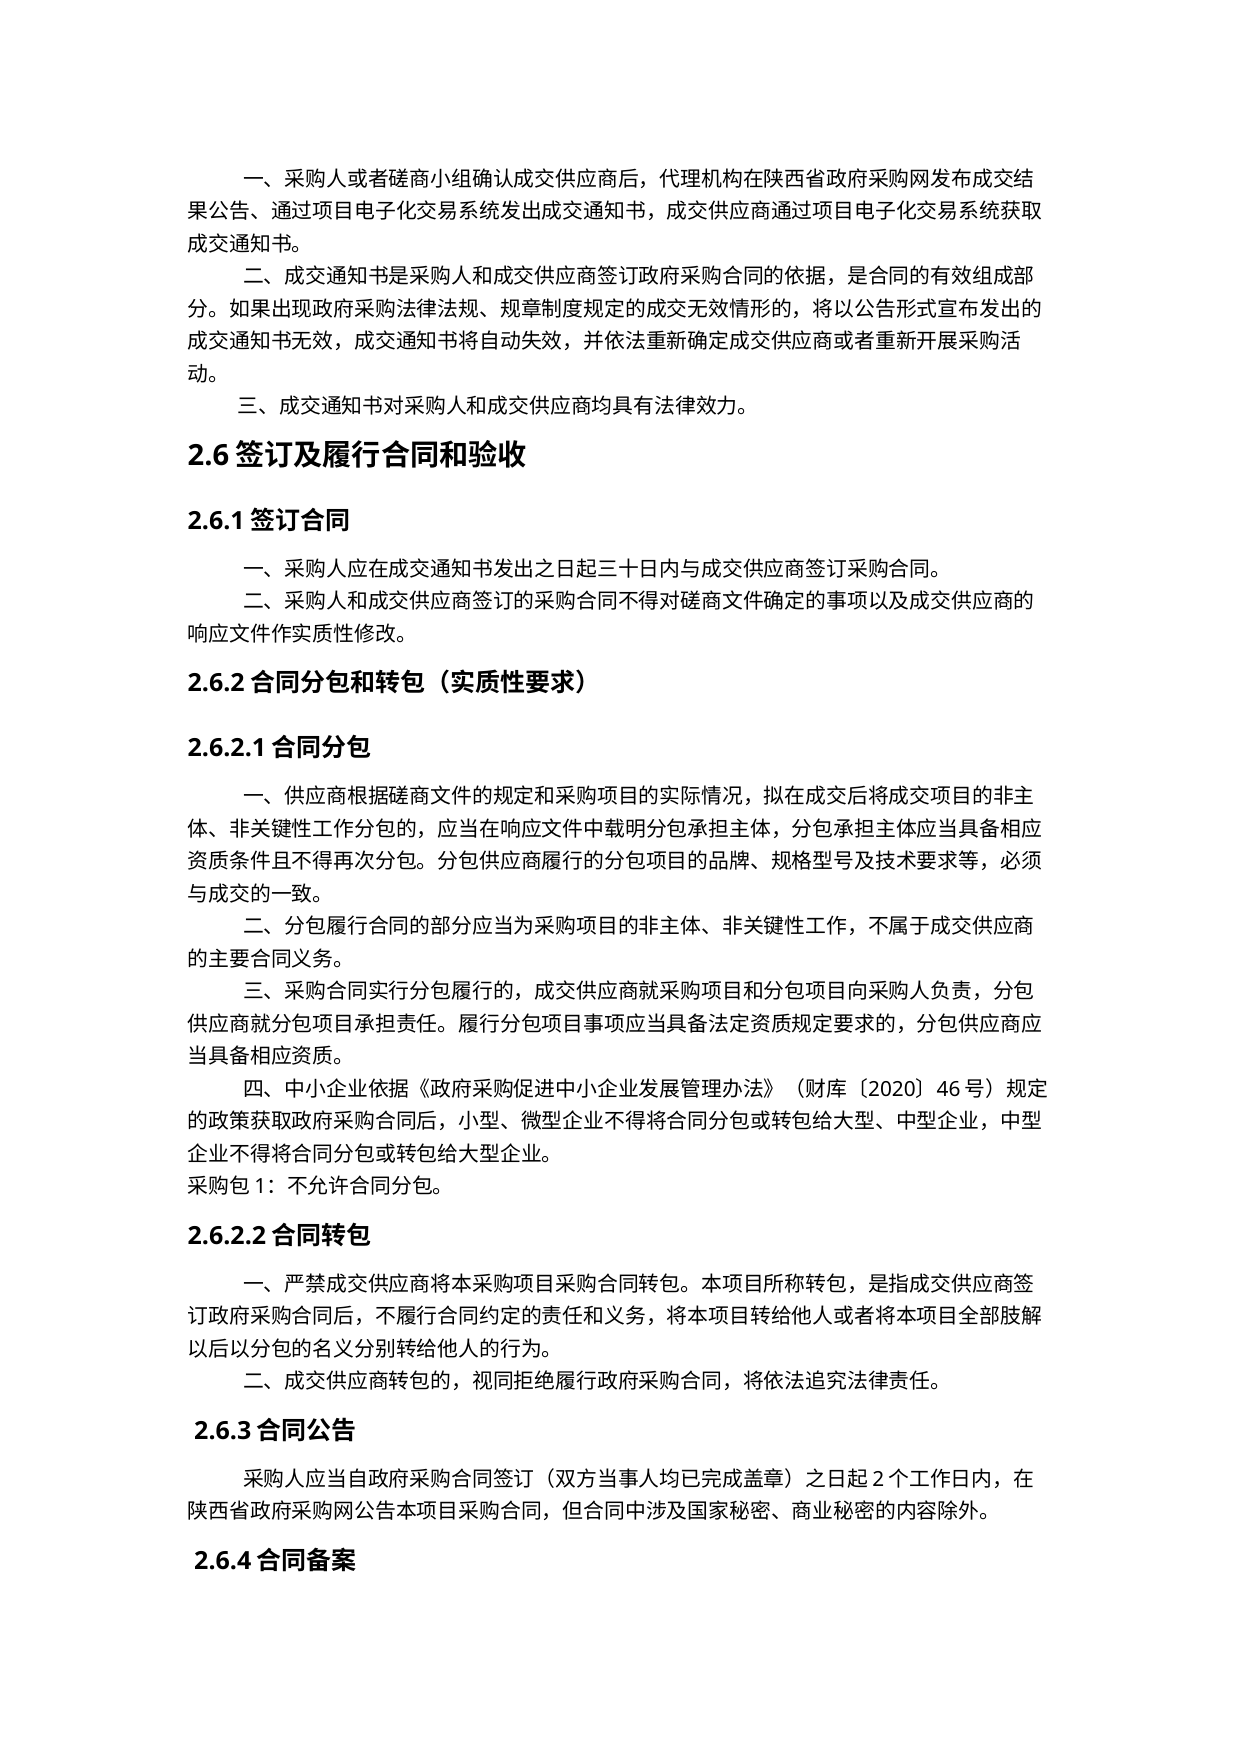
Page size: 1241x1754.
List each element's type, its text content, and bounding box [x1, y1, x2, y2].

text 二、成交通知书是采购人和成交供应商签订政府采购合同的依据，是合同的有效组成部分。如果出现政府采购法律法规、规章制度规定的成交无效情形的，将以公告形式宣布发出的成交通知书无效，成交通知书将自动失效，并依法重新确定成交供应商或者重新开展采购活动。 [187, 259, 1053, 389]
text 三、采购合同实行分包履行的，成交供应商就采购项目和分包项目向采购人负责，分包供应商就分包项目承担责任。履行分包项目事项应当具备法定资质规定要求的，分包供应商应当具备相应资质。 [187, 974, 1053, 1072]
text 二、采购人和成交供应商签订的采购合同不得对磋商文件确定的事项以及成交供应商的响应文件作实质性修改。 [187, 584, 1053, 649]
text 一、严禁成交供应商将本采购项目采购合同转包。本项目所称转包，是指成交供应商签订政府采购合同后，不履行合同约定的责任和义务，将本项目转给他人或者将本项目全部肢解以后以分包的名义分别转给他人的行为。 [187, 1267, 1053, 1364]
text 一、采购人或者磋商小组确认成交供应商后，代理机构在陕西省政府采购网发布成交结果公告、通过项目电子化交易系统发出成交通知书，成交供应商通过项目电子化交易系统获取成交通知书。 [187, 162, 1053, 259]
text 一、供应商根据磋商文件的规定和采购项目的实际情况，拟在成交后将成交项目的非主体、非关键性工作分包的，应当在响应文件中载明分包承担主体，分包承担主体应当具备相应资质条件且不得再次分包。分包供应商履行的分包项目的品牌、规格型号及技术要求等，必须与成交的一致。 [187, 779, 1053, 909]
text 三、成交通知书对采购人和成交供应商均具有法律效力。 [187, 389, 1053, 422]
text 2.6.2.1合同分包 [187, 714, 1053, 779]
text 2.6.1签订合同 [187, 487, 1053, 552]
text 采购包1：不允许合同分包。 [187, 1169, 1053, 1202]
text 二、成交供应商转包的，视同拒绝履行政府采购合同，将依法追究法律责任。 [187, 1364, 1053, 1397]
text 2.6签订及履行合同和验收 [187, 422, 1053, 487]
text 一、采购人应在成交通知书发出之日起三十日内与成交供应商签订采购合同。 [187, 552, 1053, 584]
text 2.6.4合同备案 [187, 1527, 1053, 1592]
text 二、分包履行合同的部分应当为采购项目的非主体、非关键性工作，不属于成交供应商的主要合同义务。 [187, 909, 1053, 974]
text 四、中小企业依据《政府采购促进中小企业发展管理办法》（财库〔2020〕46号）规定的政策获取政府采购合同后，小型、微型企业不得将合同分包或转包给大型、中型企业，中型企业不得将合同分包或转包给大型企业。 [187, 1072, 1053, 1169]
text 2.6.2合同分包和转包（实质性要求） [187, 649, 1053, 714]
text 采购人应当自政府采购合同签订（双方当事人均已完成盖章）之日起2个工作日内，在陕西省政府采购网公告本项目采购合同，但合同中涉及国家秘密、商业秘密的内容除外。 [187, 1462, 1053, 1527]
text 2.6.2.2合同转包 [187, 1202, 1053, 1267]
text 2.6.3合同公告 [187, 1397, 1053, 1462]
